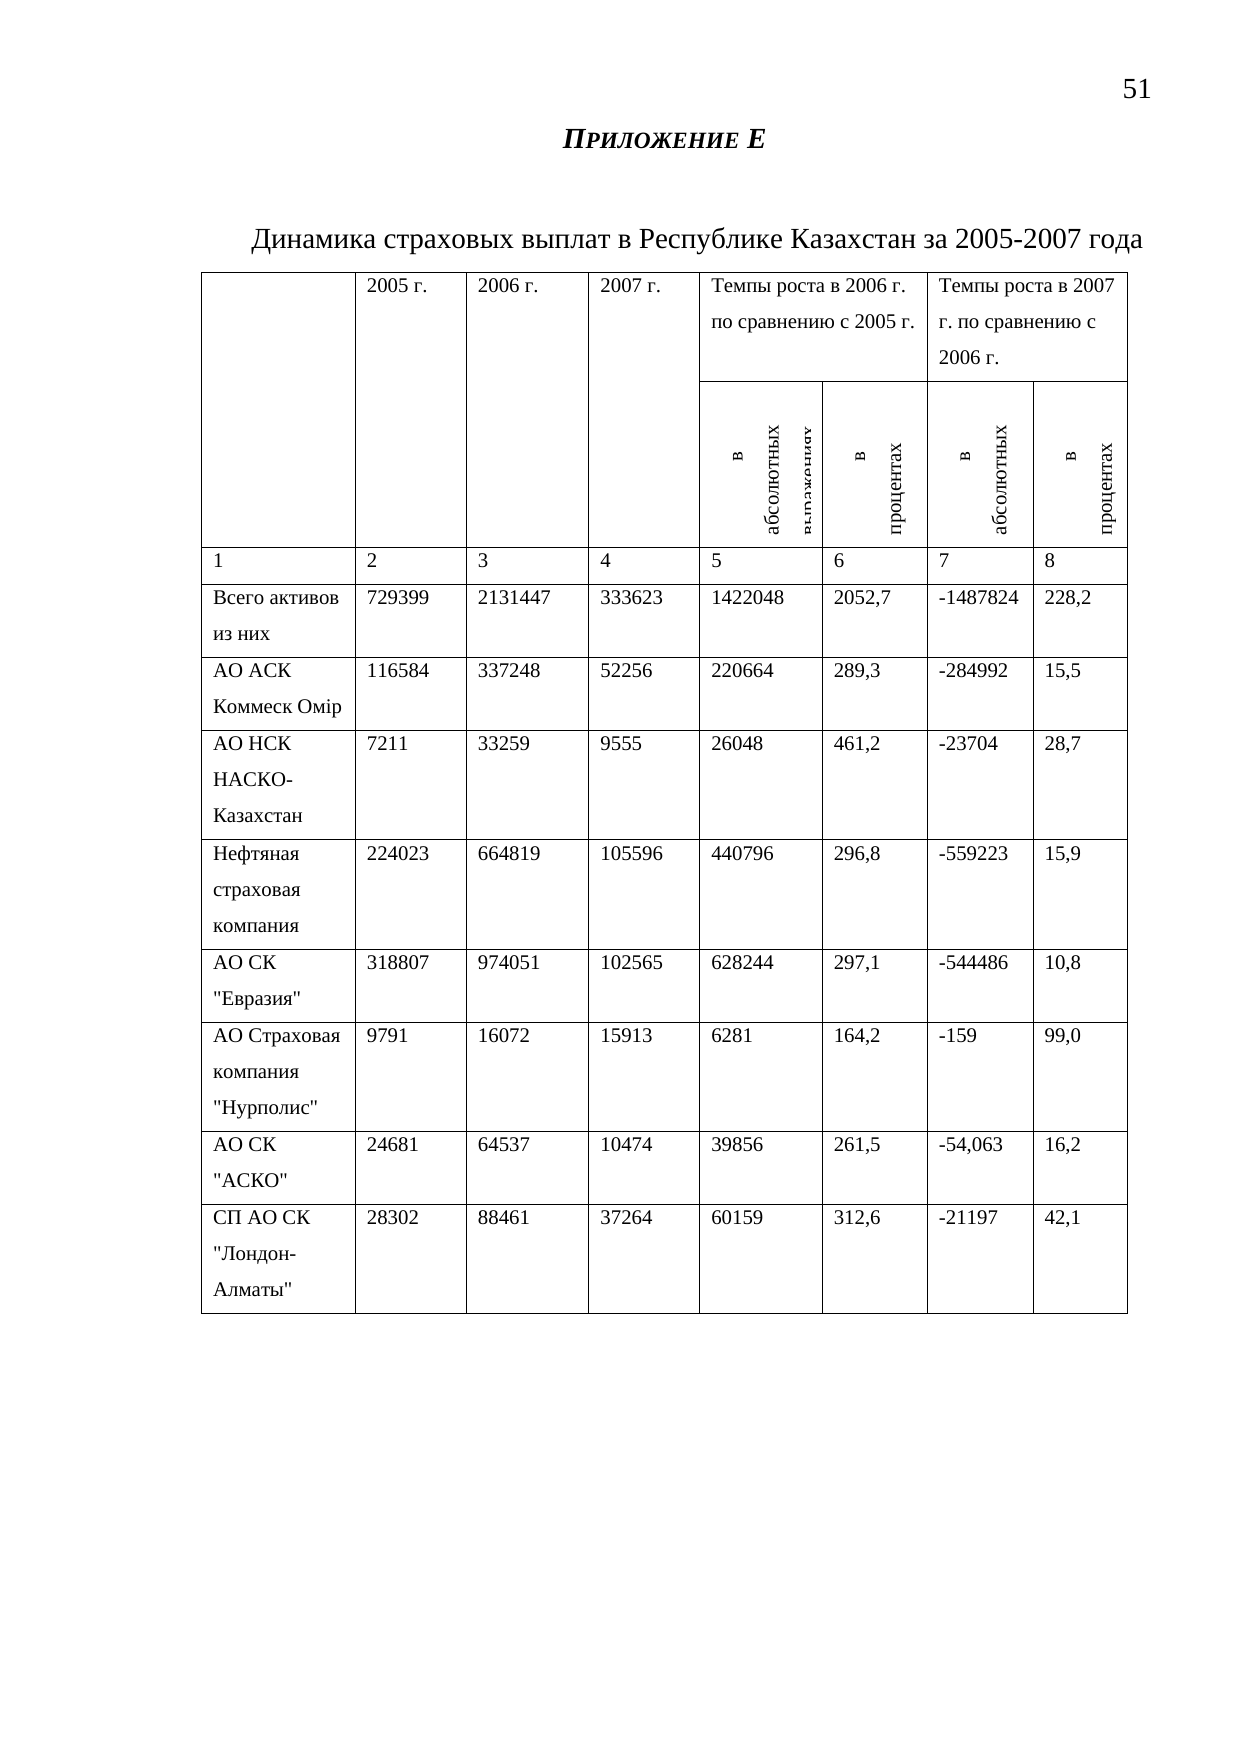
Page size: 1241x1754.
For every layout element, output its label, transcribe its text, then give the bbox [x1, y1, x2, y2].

table_cell 60159 [700, 1205, 822, 1313]
table_cell в абсолютных выражениях [700, 382, 822, 547]
table_cell АО НСК НАСКО-Казахстан [202, 731, 355, 839]
table_cell 312,6 [823, 1205, 927, 1313]
table_cell 9555 [589, 731, 699, 839]
table_cell -23704 [928, 731, 1033, 839]
table_cell 33259 [467, 731, 588, 839]
table_cell 297,1 [823, 950, 927, 1022]
table_cell -54,063 [928, 1132, 1033, 1204]
table_cell АО Страховая компания "Нурполис" [202, 1023, 355, 1131]
table_cell 116584 [356, 658, 466, 730]
table_cell 7211 [356, 731, 466, 839]
table_cell 37264 [589, 1205, 699, 1313]
table_cell -21197 [928, 1205, 1033, 1313]
table_cell -544486 [928, 950, 1033, 1022]
table_header [202, 273, 355, 547]
table_cell 296,8 [823, 840, 927, 948]
table_cell -559223 [928, 840, 1033, 948]
table_cell 102565 [589, 950, 699, 1022]
table_header Темпы роста в . по сравнению с . [928, 273, 1127, 381]
table_cell 42,1 [1034, 1205, 1127, 1313]
table_cell 16,2 [1034, 1132, 1127, 1204]
table_cell 224023 [356, 840, 466, 948]
table_header Темпы роста в . по сравнению с . [700, 273, 927, 381]
table_cell в процентах [1034, 382, 1127, 547]
table_cell АО СК "АСКО" [202, 1132, 355, 1204]
table_cell 10474 [589, 1132, 699, 1204]
table_cell -1487824 [928, 585, 1033, 657]
table_cell 318807 [356, 950, 466, 1022]
table_cell в абсолютных выражениях [928, 382, 1033, 547]
table_cell 28302 [356, 1205, 466, 1313]
table_cell 4 [589, 548, 699, 584]
table_cell 664819 [467, 840, 588, 948]
table_cell 2052,7 [823, 585, 927, 657]
table_cell 461,2 [823, 731, 927, 839]
table_cell 15913 [589, 1023, 699, 1131]
table_cell АО СК "Евразия" [202, 950, 355, 1022]
text Динамика страховых выплат в Республике Казахстан за 2005-2007 года [177, 222, 1152, 255]
table_cell 26048 [700, 731, 822, 839]
table_cell 228,2 [1034, 585, 1127, 657]
table_cell СП АО СК "Лондон-Алматы" [202, 1205, 355, 1313]
table_cell в процентах [823, 382, 927, 547]
table_cell 64537 [467, 1132, 588, 1204]
table_cell 628244 [700, 950, 822, 1022]
table_cell 164,2 [823, 1023, 927, 1131]
table_cell 2 [356, 548, 466, 584]
table_header . [356, 273, 466, 547]
table_cell 5 [700, 548, 822, 584]
table_cell 6281 [700, 1023, 822, 1131]
table_cell 1422048 [700, 585, 822, 657]
table_cell -159 [928, 1023, 1033, 1131]
table_cell АО АСК Коммеск Омiр [202, 658, 355, 730]
table_cell 220664 [700, 658, 822, 730]
table_cell 440796 [700, 840, 822, 948]
table_cell 289,3 [823, 658, 927, 730]
table_cell 105596 [589, 840, 699, 948]
table_cell 729399 [356, 585, 466, 657]
table_cell 9791 [356, 1023, 466, 1131]
table_cell 6 [823, 548, 927, 584]
table_cell 52256 [589, 658, 699, 730]
table_cell 15,9 [1034, 840, 1127, 948]
table_cell 99,0 [1034, 1023, 1127, 1131]
table_cell 24681 [356, 1132, 466, 1204]
table_cell 88461 [467, 1205, 588, 1313]
table_cell 974051 [467, 950, 588, 1022]
table_header . [467, 273, 588, 547]
table_cell 1 [202, 548, 355, 584]
table_cell 337248 [467, 658, 588, 730]
table_cell -284992 [928, 658, 1033, 730]
table_cell 8 [1034, 548, 1127, 584]
table_cell 7 [928, 548, 1033, 584]
subtitle Приложение Е [177, 121, 1152, 154]
table_cell 10,8 [1034, 950, 1127, 1022]
table_header . [589, 273, 699, 547]
table_cell 3 [467, 548, 588, 584]
table_cell 2131447 [467, 585, 588, 657]
table_cell Всего активов из них [202, 585, 355, 657]
table_cell 16072 [467, 1023, 588, 1131]
table_cell 261,5 [823, 1132, 927, 1204]
table_cell Нефтяная страховая компания [202, 840, 355, 948]
table_cell 15,5 [1034, 658, 1127, 730]
table_cell 28,7 [1034, 731, 1127, 839]
table_cell 39856 [700, 1132, 822, 1204]
table_cell 333623 [589, 585, 699, 657]
